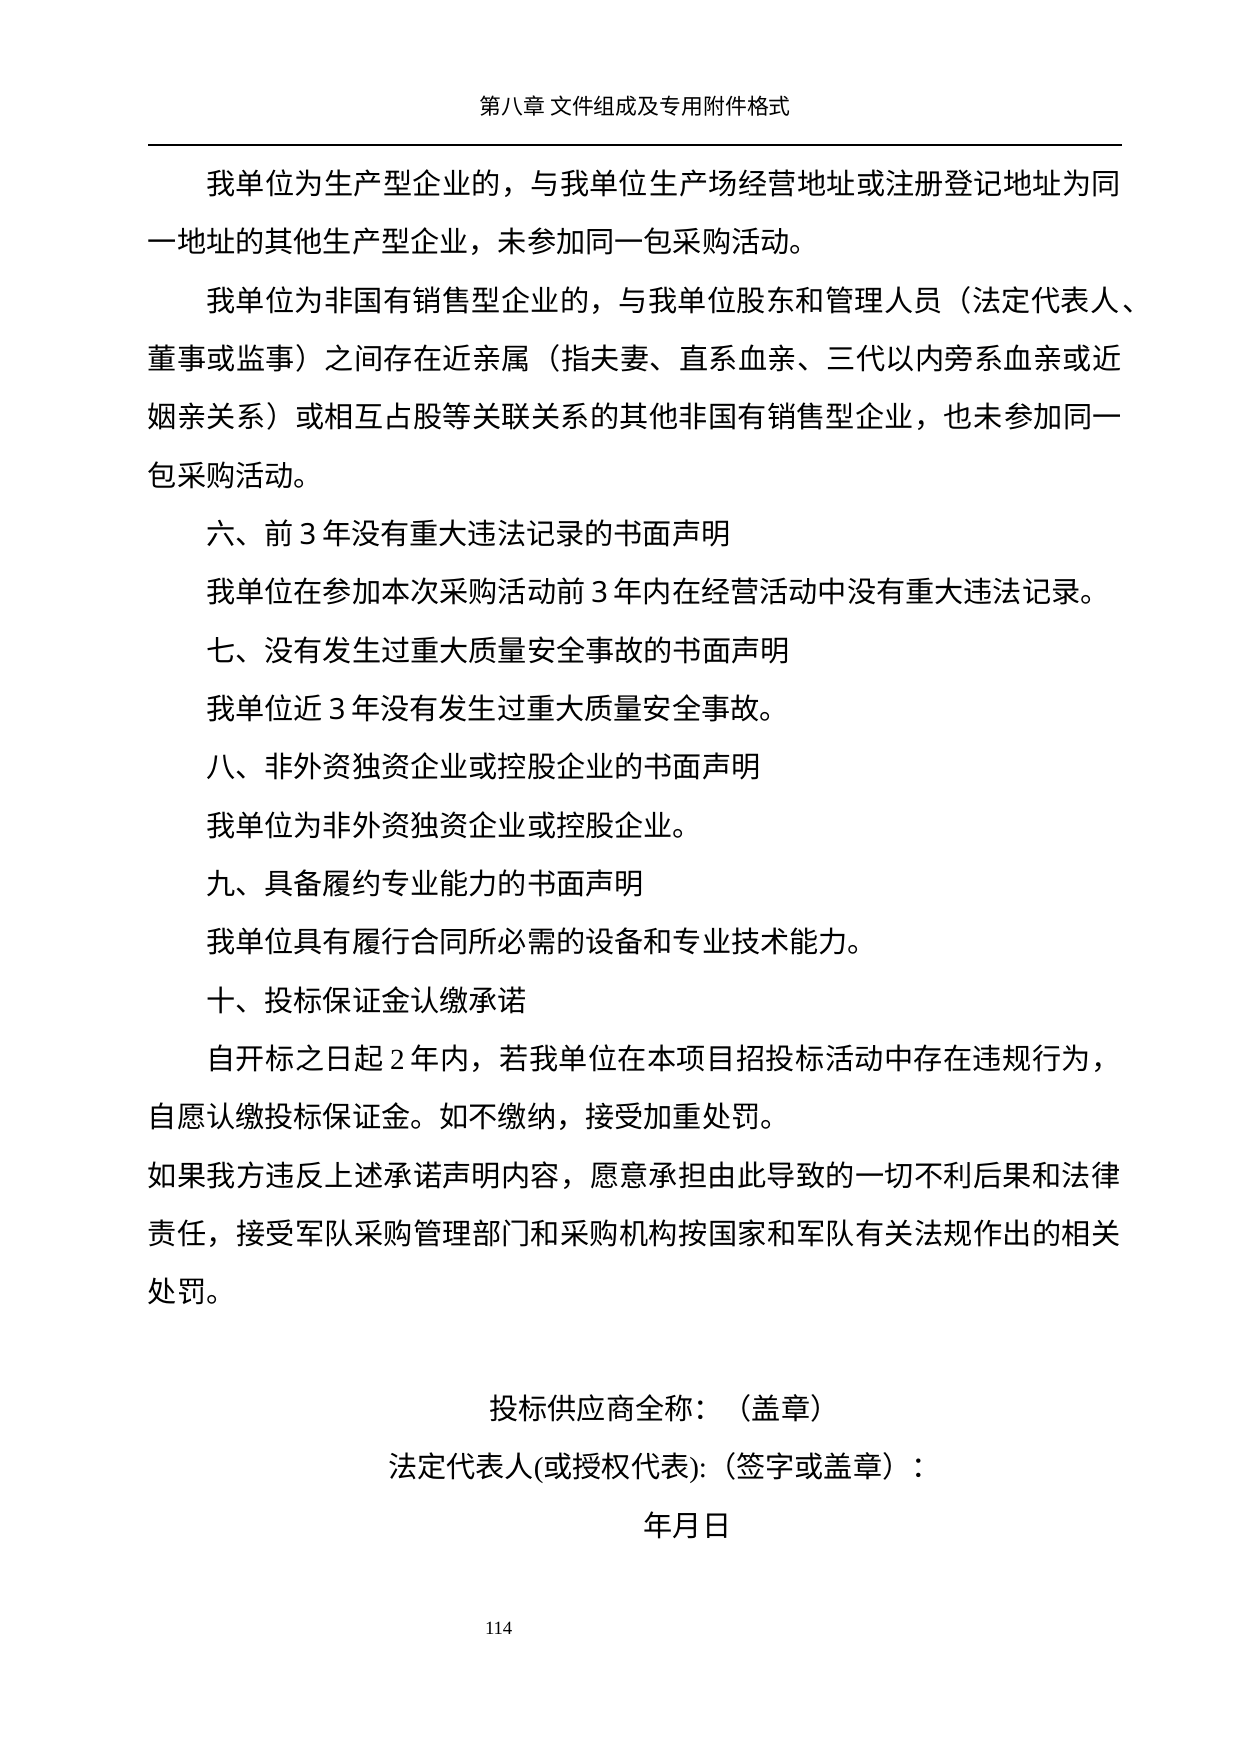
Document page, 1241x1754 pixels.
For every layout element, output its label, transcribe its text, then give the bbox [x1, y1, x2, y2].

text 八、非外资独资企业或控股企业的书面声明 [148, 731, 1122, 789]
text 我单位为生产型企业的，与我单位生产场经营地址或注册登记地址为同一地址的其他生产型企业，未参加同一包采购活动。 [148, 148, 1122, 264]
text 如果我方违反上述承诺声明内容，愿意承担由此导致的一切不利后果和法律责任，接受军队采购管理部门和采购机构按国家和军队有关法规作出的相关处罚。 [148, 1139, 1122, 1314]
text 我单位为非国有销售型企业的，与我单位股东和管理人员（法定代表人、董事或监事）之间存在近亲属（指夫妻、直系血亲、三代以内旁系血亲或近姻亲关系）或相互占股等关联关系的其他非国有销售型企业，也未参加同一包采购活动。 [148, 264, 1122, 498]
text 九、具备履约专业能力的书面声明 [148, 848, 1122, 906]
text 年月日 [148, 1489, 1122, 1548]
text 七、没有发生过重大质量安全事故的书面声明 [148, 614, 1122, 673]
text 法定代表人(或授权代表):（签字或盖章）： [148, 1431, 1122, 1489]
text 六、前3年没有重大违法记录的书面声明 [148, 498, 1122, 556]
text 我单位为非外资独资企业或控股企业。 [148, 789, 1122, 848]
text 我单位具有履行合同所必需的设备和专业技术能力。 [148, 906, 1122, 964]
text 投标供应商全称：（盖章） [148, 1373, 1122, 1431]
text 我单位在参加本次采购活动前3年内在经营活动中没有重大违法记录。 [148, 556, 1122, 614]
text 十、投标保证金认缴承诺 [148, 964, 1122, 1023]
text 我单位近3年没有发生过重大质量安全事故。 [148, 673, 1122, 731]
text 自开标之日起2年内，若我单位在本项目招投标活动中存在违规行为，自愿认缴投标保证金。如不缴纳，接受加重处罚。 [148, 1023, 1122, 1139]
